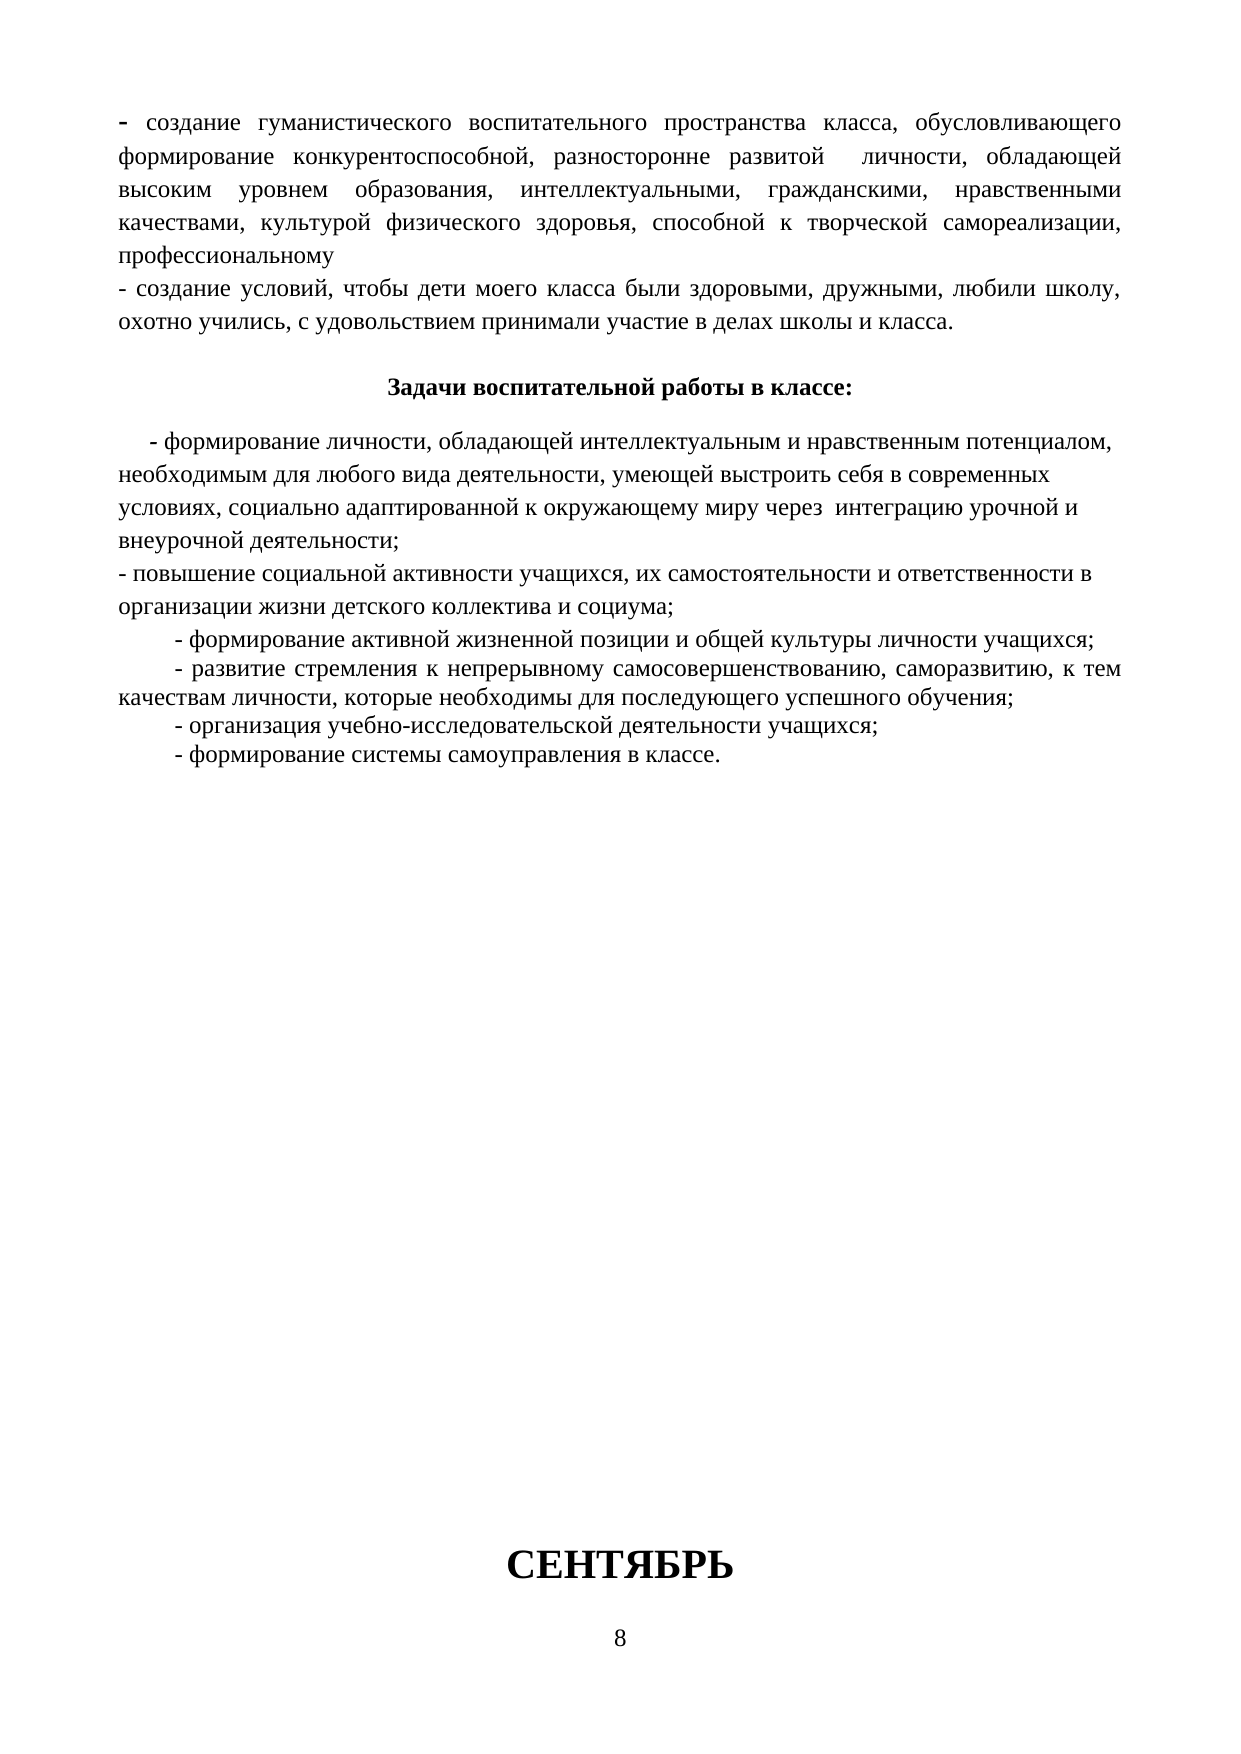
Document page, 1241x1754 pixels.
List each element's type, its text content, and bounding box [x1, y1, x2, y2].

text - формирование системы самоуправления в классе. [118, 739, 1122, 768]
text СЕНТЯБРЬ [118, 1539, 1122, 1587]
text - формирование личности, обладающей интеллектуальным и нравственным потенциалом, необходимым для любого вида деятельности, умеющей выстроить себя в современных условиях, социально адаптированной к окружающему миру через интеграцию урочной и внеурочной деятельности; [118, 426, 1122, 554]
text - организация учебно-исследовательской деятельности учащихся; [118, 711, 1122, 739]
text - создание условий, чтобы дети моего класса были здоровыми, дружными, любили школу, охотно учились, с удовольствием принимали участие в делах школы и класса. [118, 273, 1122, 335]
text - создание гуманистического воспитательного пространства класса, обусловливающего формирование конкурентоспособной, разносторонне развитой личности, обладающей высоким уровнем образования, интеллектуальными, гражданскими, нравственными качествами, культурой физического здоровья, способной к творческой самореализации, профессиональному [118, 103, 1122, 269]
text - развитие стремления к непрерывному самосовершенствованию, саморазвитию, к тем качествам личности, которые необходимы для последующего успешного обучения; [118, 653, 1122, 711]
text - формирование активной жизненной позиции и общей культуры личности учащихся; [118, 624, 1122, 653]
text Задачи воспитательной работы в классе: [118, 372, 1122, 401]
text - повышение социальной активности учащихся, их самостоятельности и ответственности в организации жизни детского коллектива и социума; [118, 558, 1122, 620]
